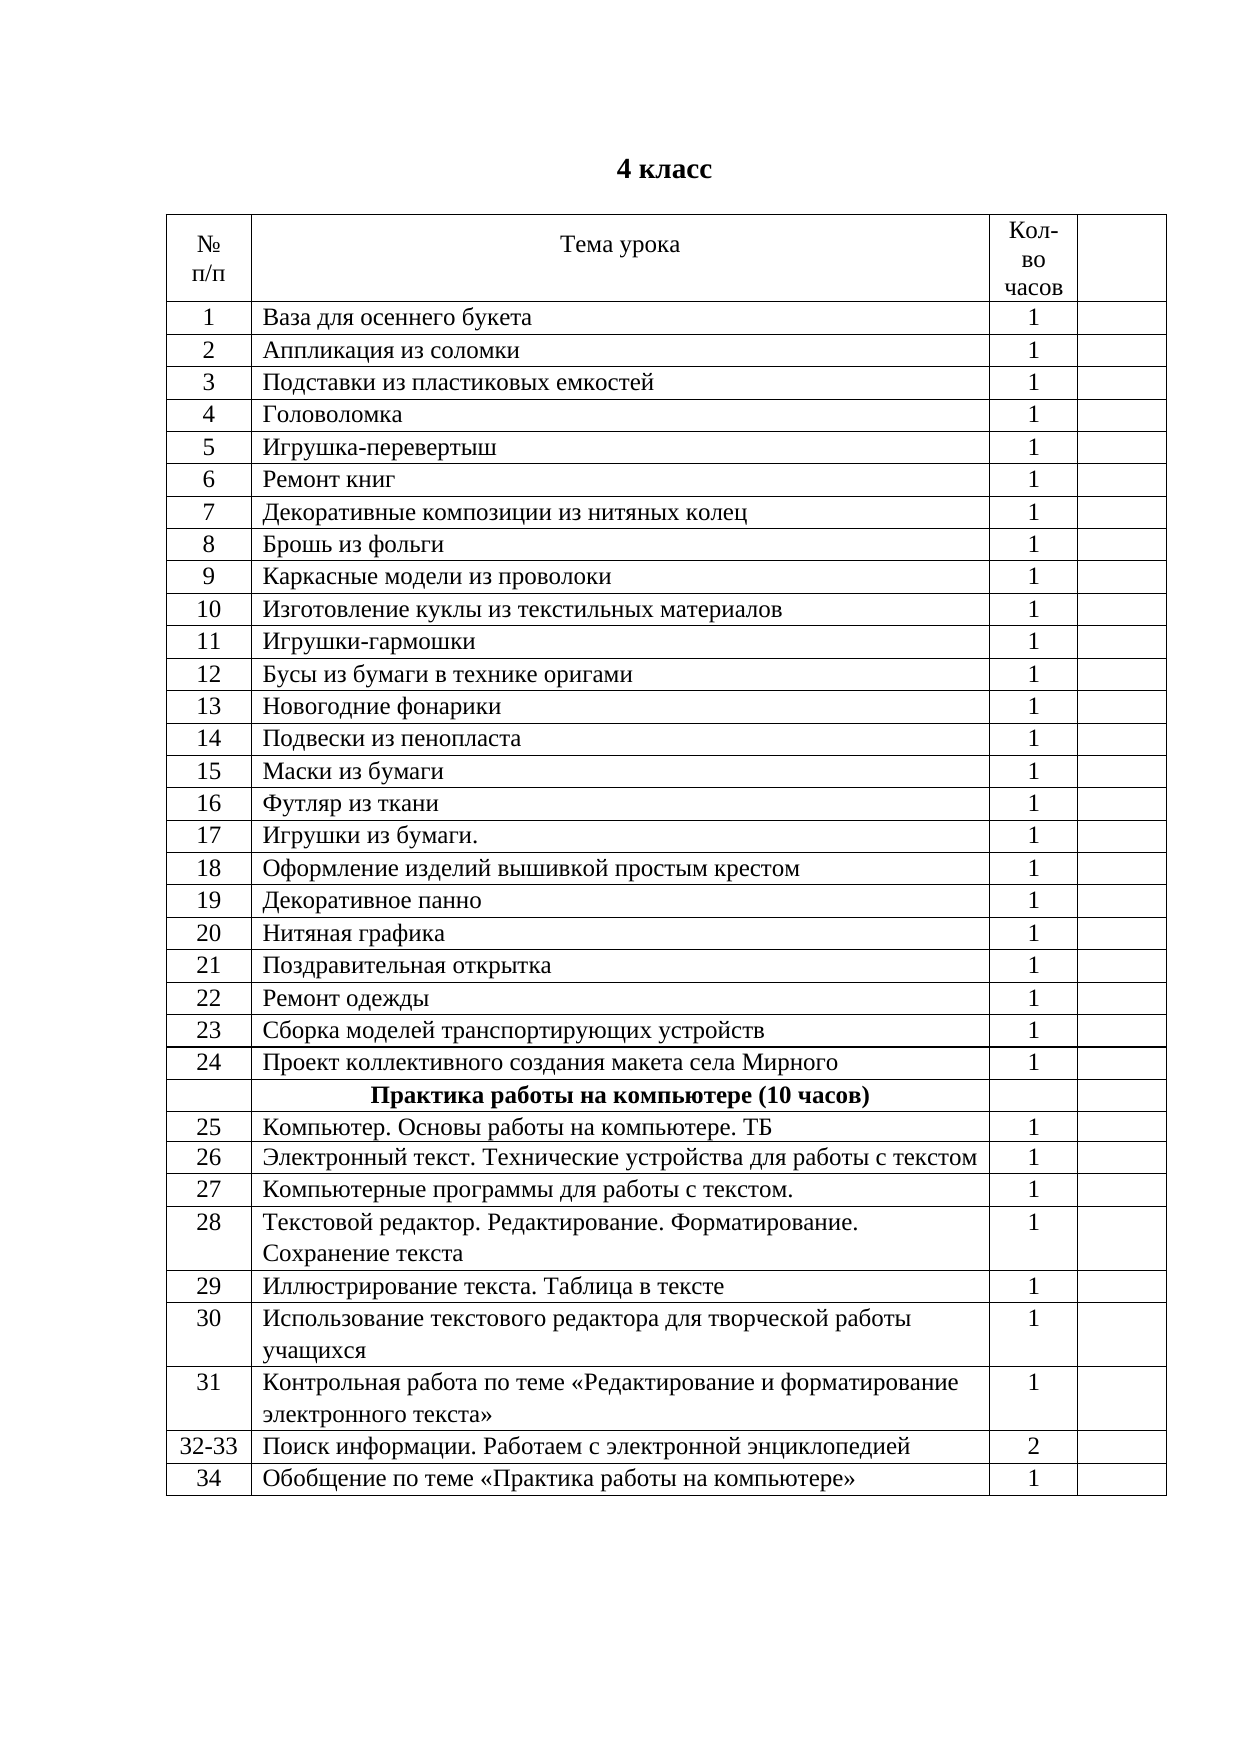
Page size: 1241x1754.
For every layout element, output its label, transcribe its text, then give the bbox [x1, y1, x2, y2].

table_cell Маски из бумаги [252, 756, 989, 787]
table_cell Игрушка-перевертыш [252, 432, 989, 463]
table_cell [1078, 432, 1166, 463]
table_cell [1078, 626, 1166, 658]
table_cell [1078, 1303, 1166, 1366]
table_cell 16 [167, 788, 251, 819]
table_cell Игрушки-гармошки [252, 626, 989, 658]
table_cell Каркасные модели из проволоки [252, 561, 989, 593]
table_cell 4 [167, 400, 251, 431]
table_cell [1078, 529, 1166, 560]
table_cell [1078, 367, 1166, 398]
table_cell Практика работы на компьютере (10 часов) [252, 1080, 989, 1111]
table_cell 6 [167, 464, 251, 496]
table_cell 1 [990, 335, 1077, 366]
table_cell Контрольная работа по теме «Редактирование и форматирование электронного текста» [252, 1367, 989, 1430]
table_cell [1078, 464, 1166, 496]
table_cell Компьютер. Основы работы на компьютере. ТБ [252, 1112, 989, 1141]
table_cell [1078, 1142, 1166, 1173]
table_cell Новогодние фонарики [252, 691, 989, 722]
table_cell Сборка моделей транспортирующих устройств [252, 1015, 989, 1046]
table_cell 8 [167, 529, 251, 560]
table_cell [1078, 1015, 1166, 1046]
table_header Тема урока [252, 215, 989, 301]
table_cell 1 [990, 594, 1077, 625]
table_cell 12 [167, 659, 251, 690]
table_cell Аппликация из соломки [252, 335, 989, 366]
table_cell [1078, 400, 1166, 431]
table_cell 1 [990, 529, 1077, 560]
table_cell Изготовление куклы из текстильных материалов [252, 594, 989, 625]
table_cell [1078, 983, 1166, 1014]
table_cell 1 [990, 302, 1077, 334]
table_cell 1 [990, 400, 1077, 431]
table_cell 2 [990, 1431, 1077, 1462]
table_cell [1078, 691, 1166, 722]
table_cell [1078, 335, 1166, 366]
table_cell Ремонт книг [252, 464, 989, 496]
table_cell 32-33 [167, 1431, 251, 1462]
table_cell Футляр из ткани [252, 788, 989, 819]
table_cell Игрушки из бумаги. [252, 821, 989, 852]
table_cell Использование текстового редактора для творческой работы учащихся [252, 1303, 989, 1366]
table_cell 1 [990, 885, 1077, 917]
table_cell 1 [990, 1464, 1077, 1495]
table_cell 9 [167, 561, 251, 593]
table_cell 19 [167, 885, 251, 917]
table_cell [1078, 497, 1166, 528]
table_cell Проект коллективного создания макета села Мирного [252, 1048, 989, 1079]
table_cell 13 [167, 691, 251, 722]
table_cell 2 [167, 335, 251, 366]
table_cell 1 [990, 756, 1077, 787]
table_cell 34 [167, 1464, 251, 1495]
table_cell 24 [167, 1048, 251, 1079]
table_cell Брошь из фольги [252, 529, 989, 560]
table_cell 1 [167, 302, 251, 334]
table_cell 23 [167, 1015, 251, 1046]
table_cell 1 [990, 1303, 1077, 1366]
table_cell [1078, 950, 1166, 982]
table_cell 17 [167, 821, 251, 852]
table_cell 28 [167, 1207, 251, 1270]
table_cell 1 [990, 918, 1077, 949]
table_cell [1078, 1367, 1166, 1430]
table_header № п/п [167, 215, 251, 301]
table_cell 14 [167, 724, 251, 755]
table_cell [167, 1080, 251, 1111]
table_cell Электронный текст. Технические устройства для работы с текстом [252, 1142, 989, 1173]
table_cell Декоративные композиции из нитяных колец [252, 497, 989, 528]
table_cell 1 [990, 497, 1077, 528]
table_cell 1 [990, 788, 1077, 819]
table_cell 18 [167, 853, 251, 884]
table_cell 1 [990, 626, 1077, 658]
table_cell 1 [990, 853, 1077, 884]
table_cell [1078, 1080, 1166, 1111]
table_cell 1 [990, 724, 1077, 755]
table_cell 29 [167, 1271, 251, 1302]
table_cell [1078, 561, 1166, 593]
table_header Кол-во часов [990, 215, 1077, 301]
table_cell Подвески из пенопласта [252, 724, 989, 755]
table_cell [990, 1080, 1077, 1111]
table_cell 31 [167, 1367, 251, 1430]
table_cell 27 [167, 1174, 251, 1206]
table_cell Обобщение по теме «Практика работы на компьютере» [252, 1464, 989, 1495]
table_cell 1 [990, 432, 1077, 463]
table_cell 25 [167, 1112, 251, 1141]
text 4 класс [177, 152, 1152, 185]
table_cell [1078, 302, 1166, 334]
table_cell Нитяная графика [252, 918, 989, 949]
table_cell [1078, 885, 1166, 917]
table_cell [1078, 1207, 1166, 1270]
table_cell 1 [990, 950, 1077, 982]
table_cell [1078, 659, 1166, 690]
table_cell 7 [167, 497, 251, 528]
table_cell 1 [990, 1271, 1077, 1302]
table_cell 1 [990, 367, 1077, 398]
table_cell [1078, 1048, 1166, 1079]
table_cell Оформление изделий вышивкой простым крестом [252, 853, 989, 884]
table_cell Иллюстрирование текста. Таблица в тексте [252, 1271, 989, 1302]
table_cell [1078, 821, 1166, 852]
table_cell Декоративное панно [252, 885, 989, 917]
table_cell [1078, 788, 1166, 819]
table_cell [1078, 1464, 1166, 1495]
table_cell Головоломка [252, 400, 989, 431]
table_cell 5 [167, 432, 251, 463]
table_cell 1 [990, 659, 1077, 690]
table_cell 22 [167, 983, 251, 1014]
table_cell 1 [990, 1367, 1077, 1430]
table_cell 1 [990, 1048, 1077, 1079]
table_cell [1078, 1112, 1166, 1141]
table_cell [1078, 918, 1166, 949]
table_cell Бусы из бумаги в технике оригами [252, 659, 989, 690]
table_cell Текстовой редактор. Редактирование. Форматирование. Сохранение текста [252, 1207, 989, 1270]
table_cell 1 [990, 1142, 1077, 1173]
table_cell 26 [167, 1142, 251, 1173]
table_cell 1 [990, 561, 1077, 593]
table_cell 3 [167, 367, 251, 398]
table_cell 21 [167, 950, 251, 982]
table_cell 1 [990, 691, 1077, 722]
table_cell [1078, 756, 1166, 787]
table_cell Ваза для осеннего букета [252, 302, 989, 334]
table_cell Поиск информации. Работаем с электронной энциклопедией [252, 1431, 989, 1462]
table_cell [1078, 724, 1166, 755]
table_cell Компьютерные программы для работы с текстом. [252, 1174, 989, 1206]
table_cell Ремонт одежды [252, 983, 989, 1014]
table_cell 30 [167, 1303, 251, 1366]
table_cell [1078, 1174, 1166, 1206]
table_cell 1 [990, 821, 1077, 852]
table_cell Поздравительная открытка [252, 950, 989, 982]
table_cell 1 [990, 1015, 1077, 1046]
table_cell 10 [167, 594, 251, 625]
table_cell 20 [167, 918, 251, 949]
table_cell 1 [990, 464, 1077, 496]
table_cell [1078, 1431, 1166, 1462]
table_cell [1078, 594, 1166, 625]
table_cell 1 [990, 1112, 1077, 1141]
table_cell Подставки из пластиковых емкостей [252, 367, 989, 398]
table_cell 1 [990, 983, 1077, 1014]
table_cell [1078, 853, 1166, 884]
table_header [1078, 215, 1166, 301]
table_cell 15 [167, 756, 251, 787]
table_cell 1 [990, 1207, 1077, 1270]
table_cell 1 [990, 1174, 1077, 1206]
table_cell 11 [167, 626, 251, 658]
table_cell [1078, 1271, 1166, 1302]
